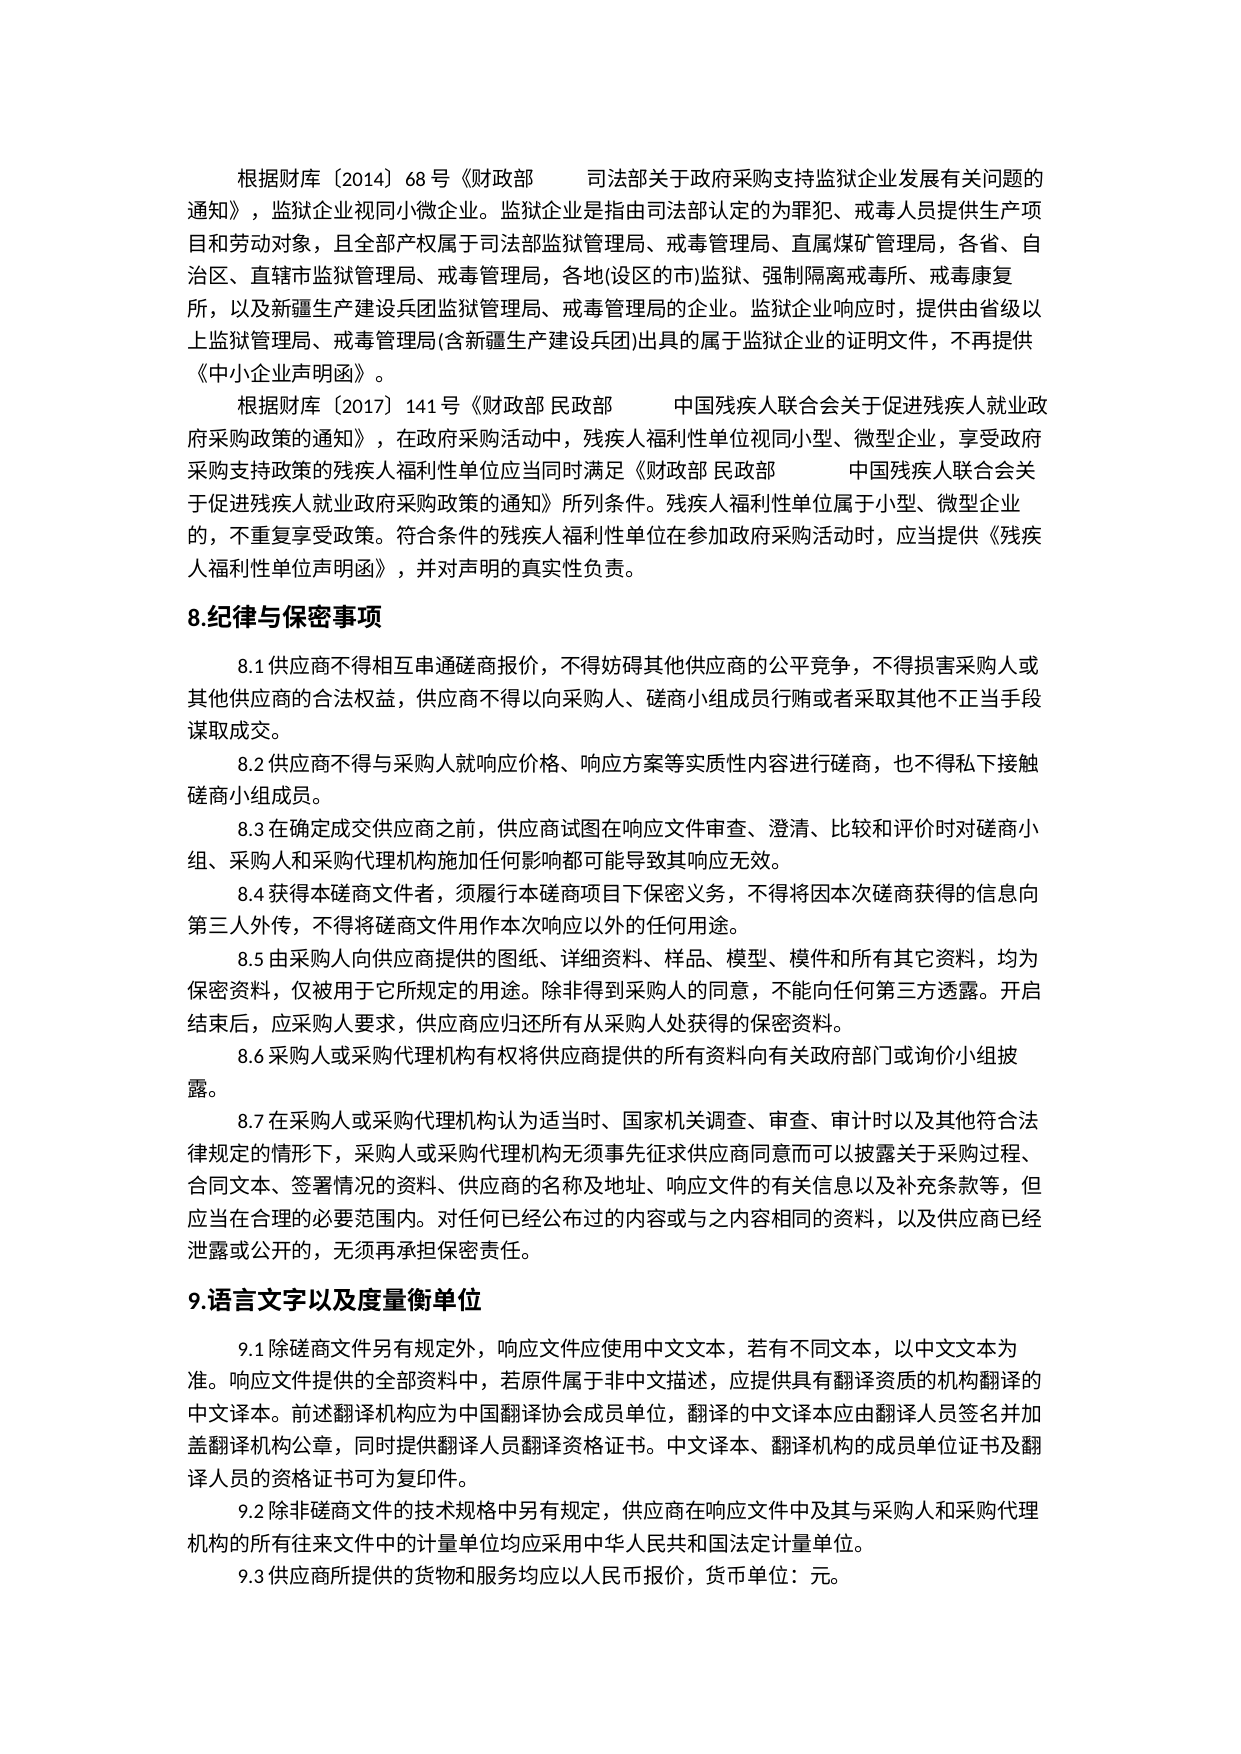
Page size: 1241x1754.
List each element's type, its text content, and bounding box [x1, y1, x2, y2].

text 8.纪律与保密事项 [187, 584, 1053, 649]
text 8.4获得本磋商文件者，须履行本磋商项目下保密义务，不得将因本次磋商获得的信息向第三人外传，不得将磋商文件用作本次响应以外的任何用途。 [187, 877, 1053, 942]
text 8.3在确定成交供应商之前，供应商试图在响应文件审查、澄清、比较和评价时对磋商小组、采购人和采购代理机构施加任何影响都可能导致其响应无效。 [187, 812, 1053, 877]
text 9.语言文字以及度量衡单位 [187, 1267, 1053, 1332]
text 8.2供应商不得与采购人就响应价格、响应方案等实质性内容进行磋商，也不得私下接触磋商小组成员。 [187, 747, 1053, 812]
text 8.6采购人或采购代理机构有权将供应商提供的所有资料向有关政府部门或询价小组披露。 [187, 1039, 1053, 1104]
text 8.7在采购人或采购代理机构认为适当时、国家机关调查、审查、审计时以及其他符合法律规定的情形下，采购人或采购代理机构无须事先征求供应商同意而可以披露关于采购过程、合同文本、签署情况的资料、供应商的名称及地址、响应文件的有关信息以及补充条款等，但应当在合理的必要范围内。对任何已经公布过的内容或与之内容相同的资料，以及供应商已经泄露或公开的，无须再承担保密责任。 [187, 1104, 1053, 1267]
text 9.2除非磋商文件的技术规格中另有规定，供应商在响应文件中及其与采购人和采购代理机构的所有往来文件中的计量单位均应采用中华人民共和国法定计量单位。 [187, 1494, 1053, 1559]
text 根据财库〔2017〕141号《财政部 民政部 中国残疾人联合会关于促进残疾人就业政府采购政策的通知》，在政府采购活动中，残疾人福利性单位视同小型、微型企业，享受政府采购支持政策的残疾人福利性单位应当同时满足《财政部 民政部 中国残疾人联合会关于促进残疾人就业政府采购政策的通知》所列条件。残疾人福利性单位属于小型、微型企业的，不重复享受政策。符合条件的残疾人福利性单位在参加政府采购活动时，应当提供《残疾人福利性单位声明函》，并对声明的真实性负责。 [187, 389, 1053, 584]
text 8.1供应商不得相互串通磋商报价，不得妨碍其他供应商的公平竞争，不得损害采购人或其他供应商的合法权益，供应商不得以向采购人、磋商小组成员行贿或者采取其他不正当手段谋取成交。 [187, 649, 1053, 747]
text 根据财库〔2014〕68号《财政部 司法部关于政府采购支持监狱企业发展有关问题的通知》，监狱企业视同小微企业。监狱企业是指由司法部认定的为罪犯、戒毒人员提供生产项目和劳动对象，且全部产权属于司法部监狱管理局、戒毒管理局、直属煤矿管理局，各省、自治区、直辖市监狱管理局、戒毒管理局，各地(设区的市)监狱、强制隔离戒毒所、戒毒康复所，以及新疆生产建设兵团监狱管理局、戒毒管理局的企业。监狱企业响应时，提供由省级以上监狱管理局、戒毒管理局(含新疆生产建设兵团)出具的属于监狱企业的证明文件，不再提供《中小企业声明函》。 [187, 162, 1053, 389]
text 8.5由采购人向供应商提供的图纸、详细资料、样品、模型、模件和所有其它资料，均为保密资料，仅被用于它所规定的用途。除非得到采购人的同意，不能向任何第三方透露。开启结束后，应采购人要求，供应商应归还所有从采购人处获得的保密资料。 [187, 942, 1053, 1039]
text 9.3供应商所提供的货物和服务均应以人民币报价，货币单位：元。 [187, 1559, 1053, 1592]
text 9.1除磋商文件另有规定外，响应文件应使用中文文本，若有不同文本，以中文文本为准。响应文件提供的全部资料中，若原件属于非中文描述，应提供具有翻译资质的机构翻译的中文译本。前述翻译机构应为中国翻译协会成员单位，翻译的中文译本应由翻译人员签名并加盖翻译机构公章，同时提供翻译人员翻译资格证书。中文译本、翻译机构的成员单位证书及翻译人员的资格证书可为复印件。 [187, 1332, 1053, 1494]
